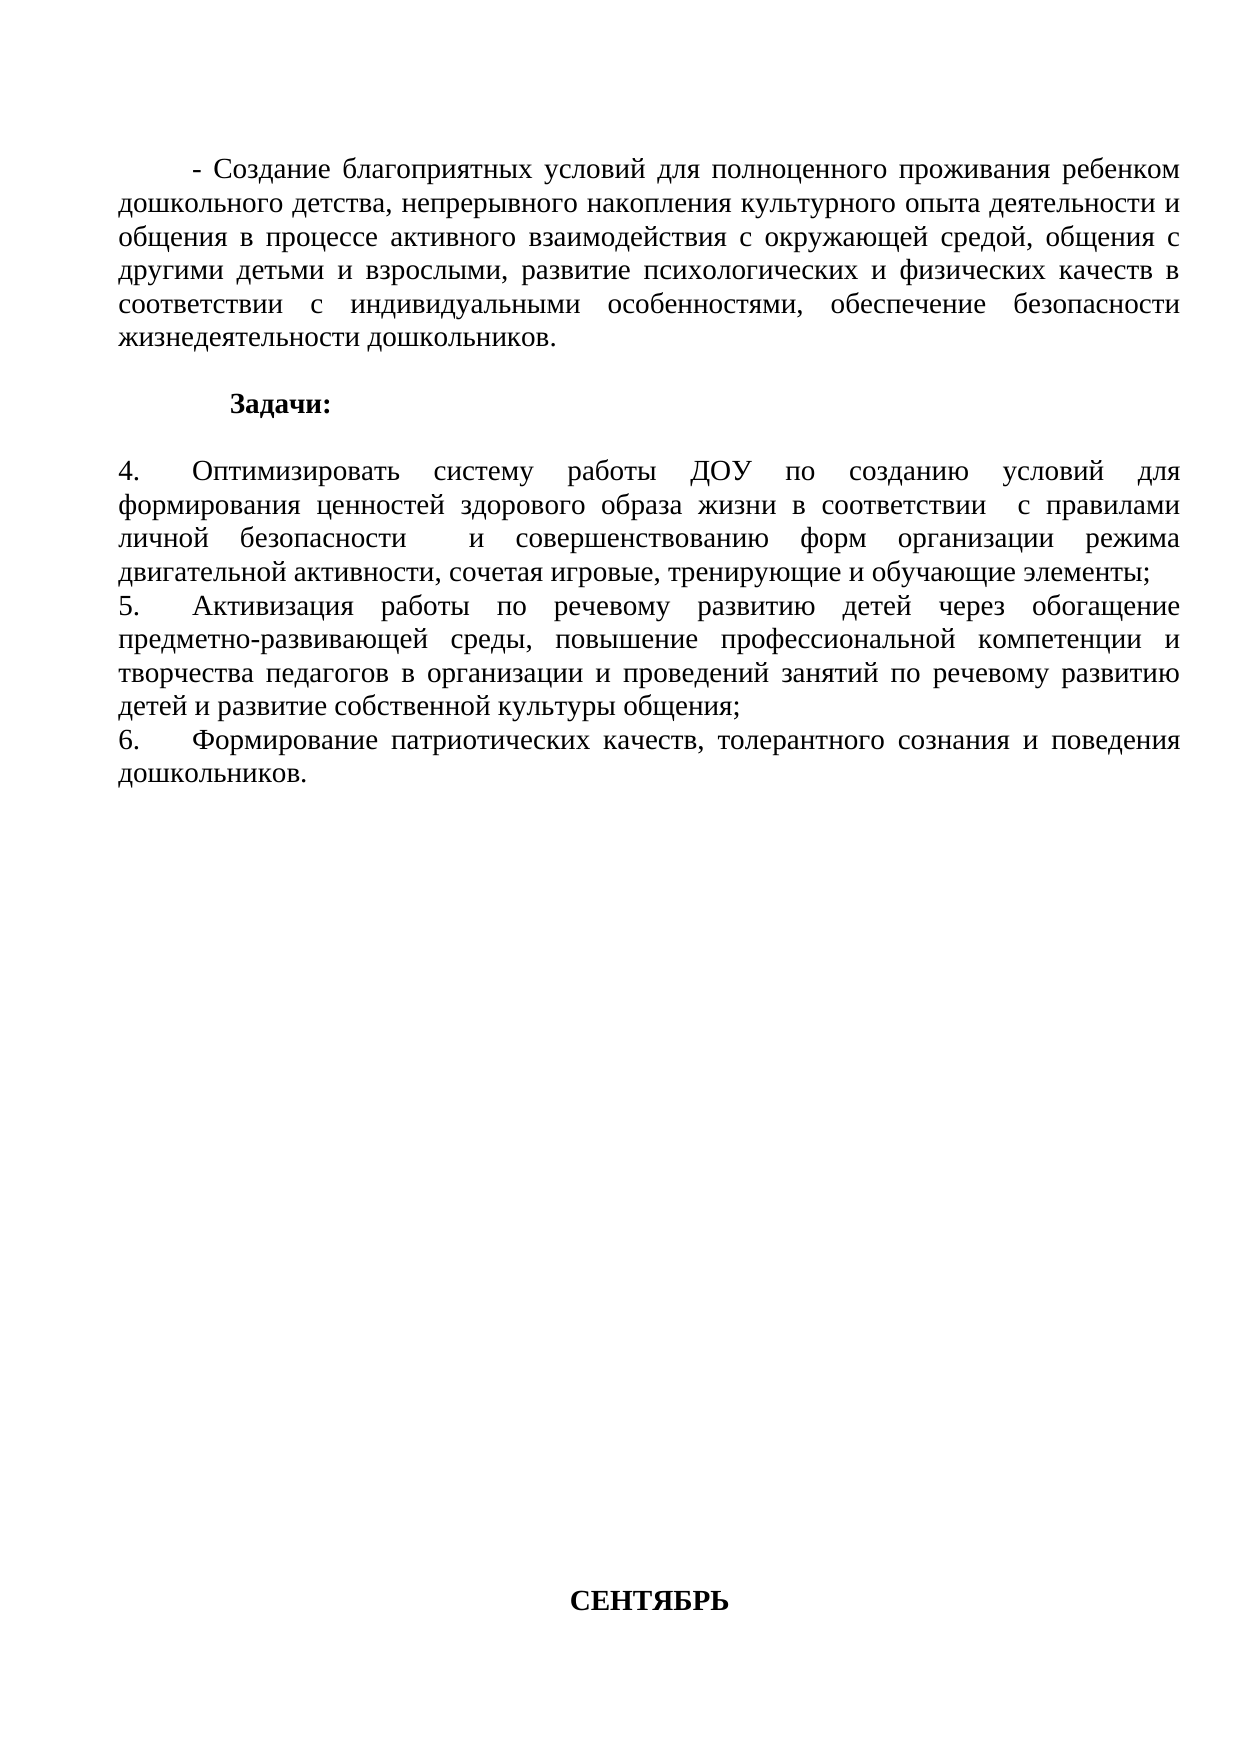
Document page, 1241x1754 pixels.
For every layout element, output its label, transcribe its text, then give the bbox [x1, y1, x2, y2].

list Оптимизировать систему работы ДОУ по созданию условий для формирования ценностей здорового образа жизни в соответствии с правилами личной безопасности и совершенствованию форм организации режима двигательной активности, сочетая игровые, тренирующие и обучающие элементы; [118, 453, 1181, 588]
text СЕНТЯБРЬ [118, 1583, 1181, 1616]
list Формирование патриотических качеств, толерантного сознания и поведения дошкольников. [118, 722, 1181, 789]
list Задачи: [229, 386, 1181, 420]
list - Создание благоприятных условий для полноценного проживания ребенком дошкольного детства, непрерывного накопления культурного опыта деятельности и общения в процессе активного взаимодействия с окружающей средой, общения с другими детьми и взрослыми, развитие психологических и физических качеств в соответствии с индивидуальными особенностями, обеспечение безопасности жизнедеятельности дошкольников. [118, 152, 1181, 353]
list Активизация работы по речевому развитию детей через обогащение предметно-развивающей среды, повышение профессиональной компетенции и творчества педагогов в организации и проведений занятий по речевому развитию детей и развитие собственной культуры общения; [118, 588, 1181, 722]
